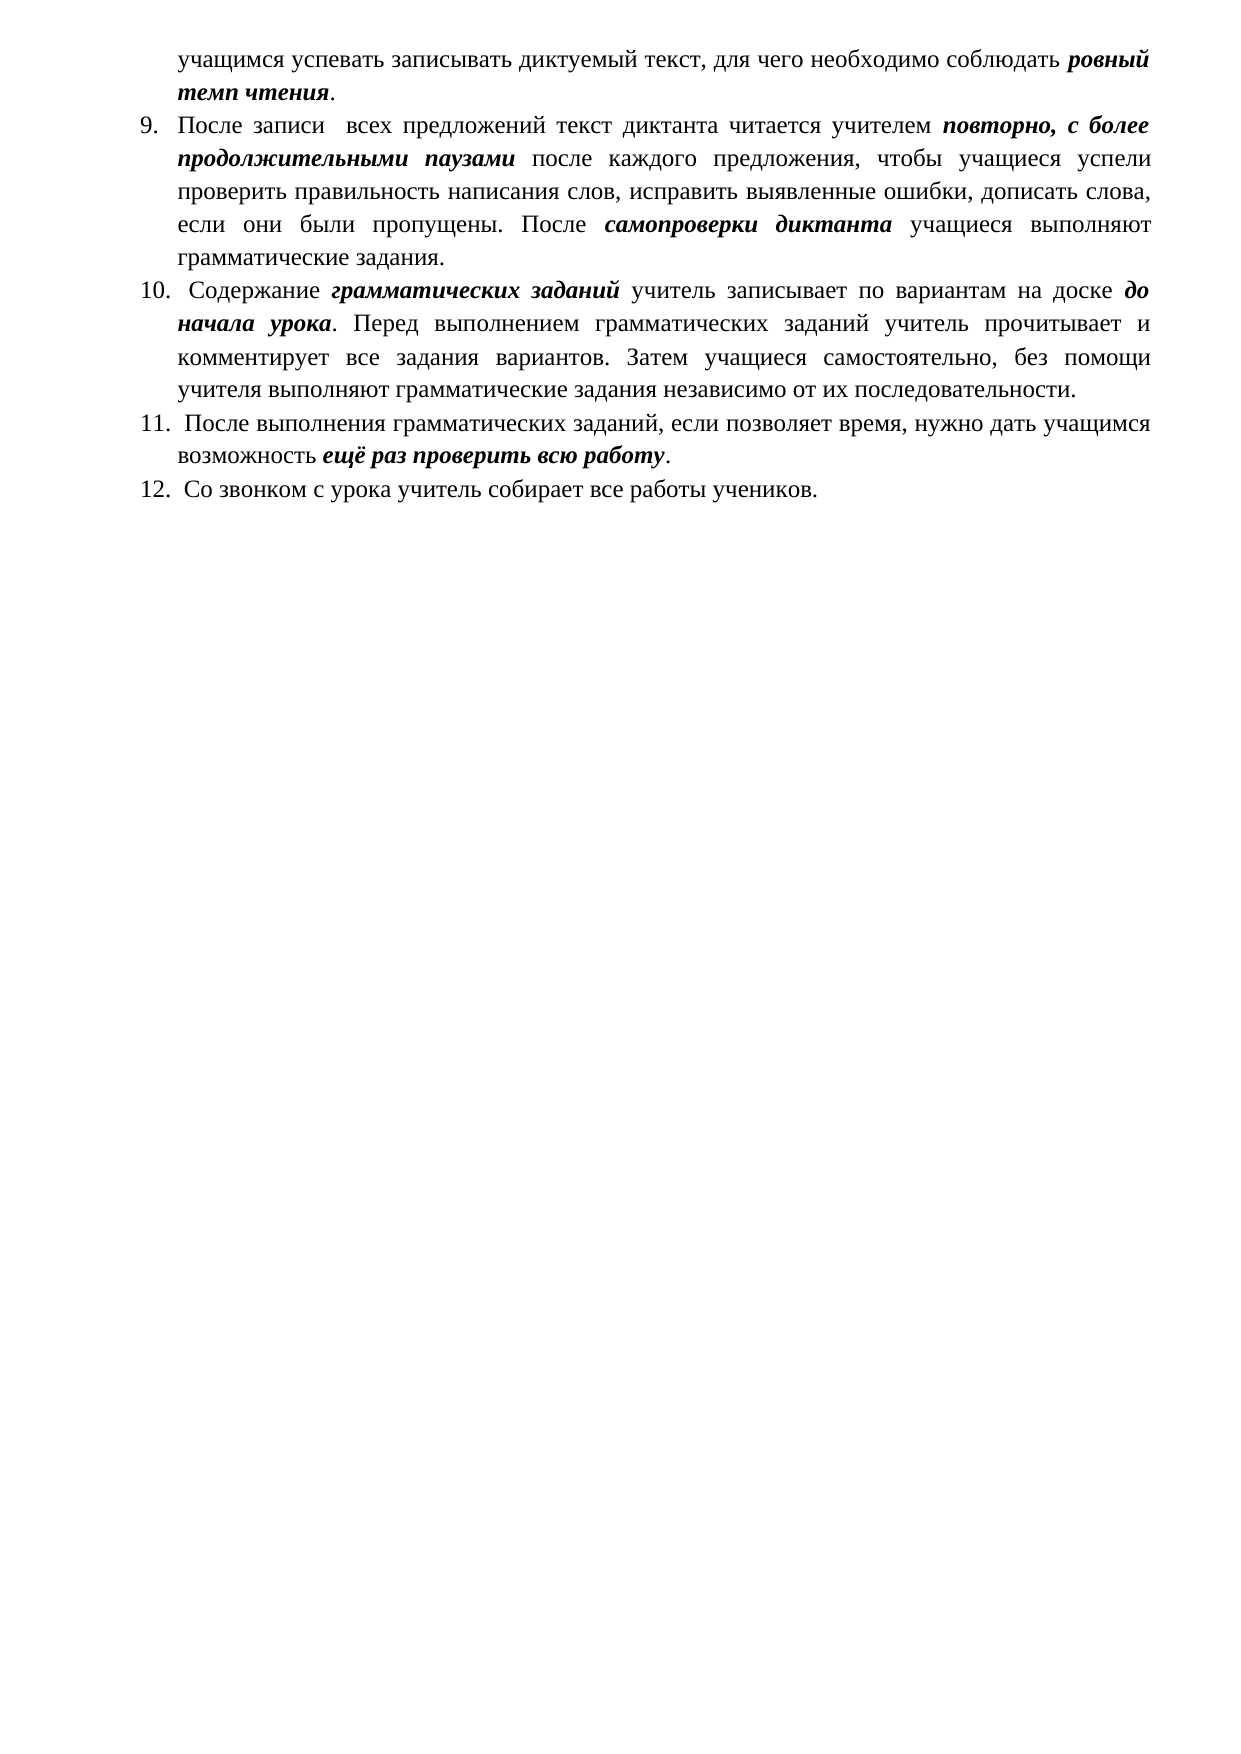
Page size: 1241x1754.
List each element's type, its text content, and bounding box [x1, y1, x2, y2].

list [140, 44, 1152, 106]
list После записи всех предложений текст диктанта читается учителем повторно, с более продолжительными паузами после каждого предложения, чтобы учащиеся успели проверить правильность написания слов, исправить выявленные ошибки, дописать слова, если они были пропущены. После самопроверки диктанта учащиеся выполняют грамматические задания. [140, 110, 1152, 271]
list После выполнения грамматических заданий, если позволяет время, нужно дать учащимся возможность ещё раз проверить всю работу. [140, 408, 1152, 469]
list Со звонком с урока учитель собирает все работы учеников. [140, 474, 1152, 502]
list Содержание грамматических заданий учитель записывает по вариантам на доске до начала урока. Перед выполнением грамматических заданий учитель прочитывает и комментирует все задания вариантов. Затем учащиеся самостоятельно, без помощи учителя выполняют грамматические задания независимо от их последовательности. [140, 276, 1152, 403]
